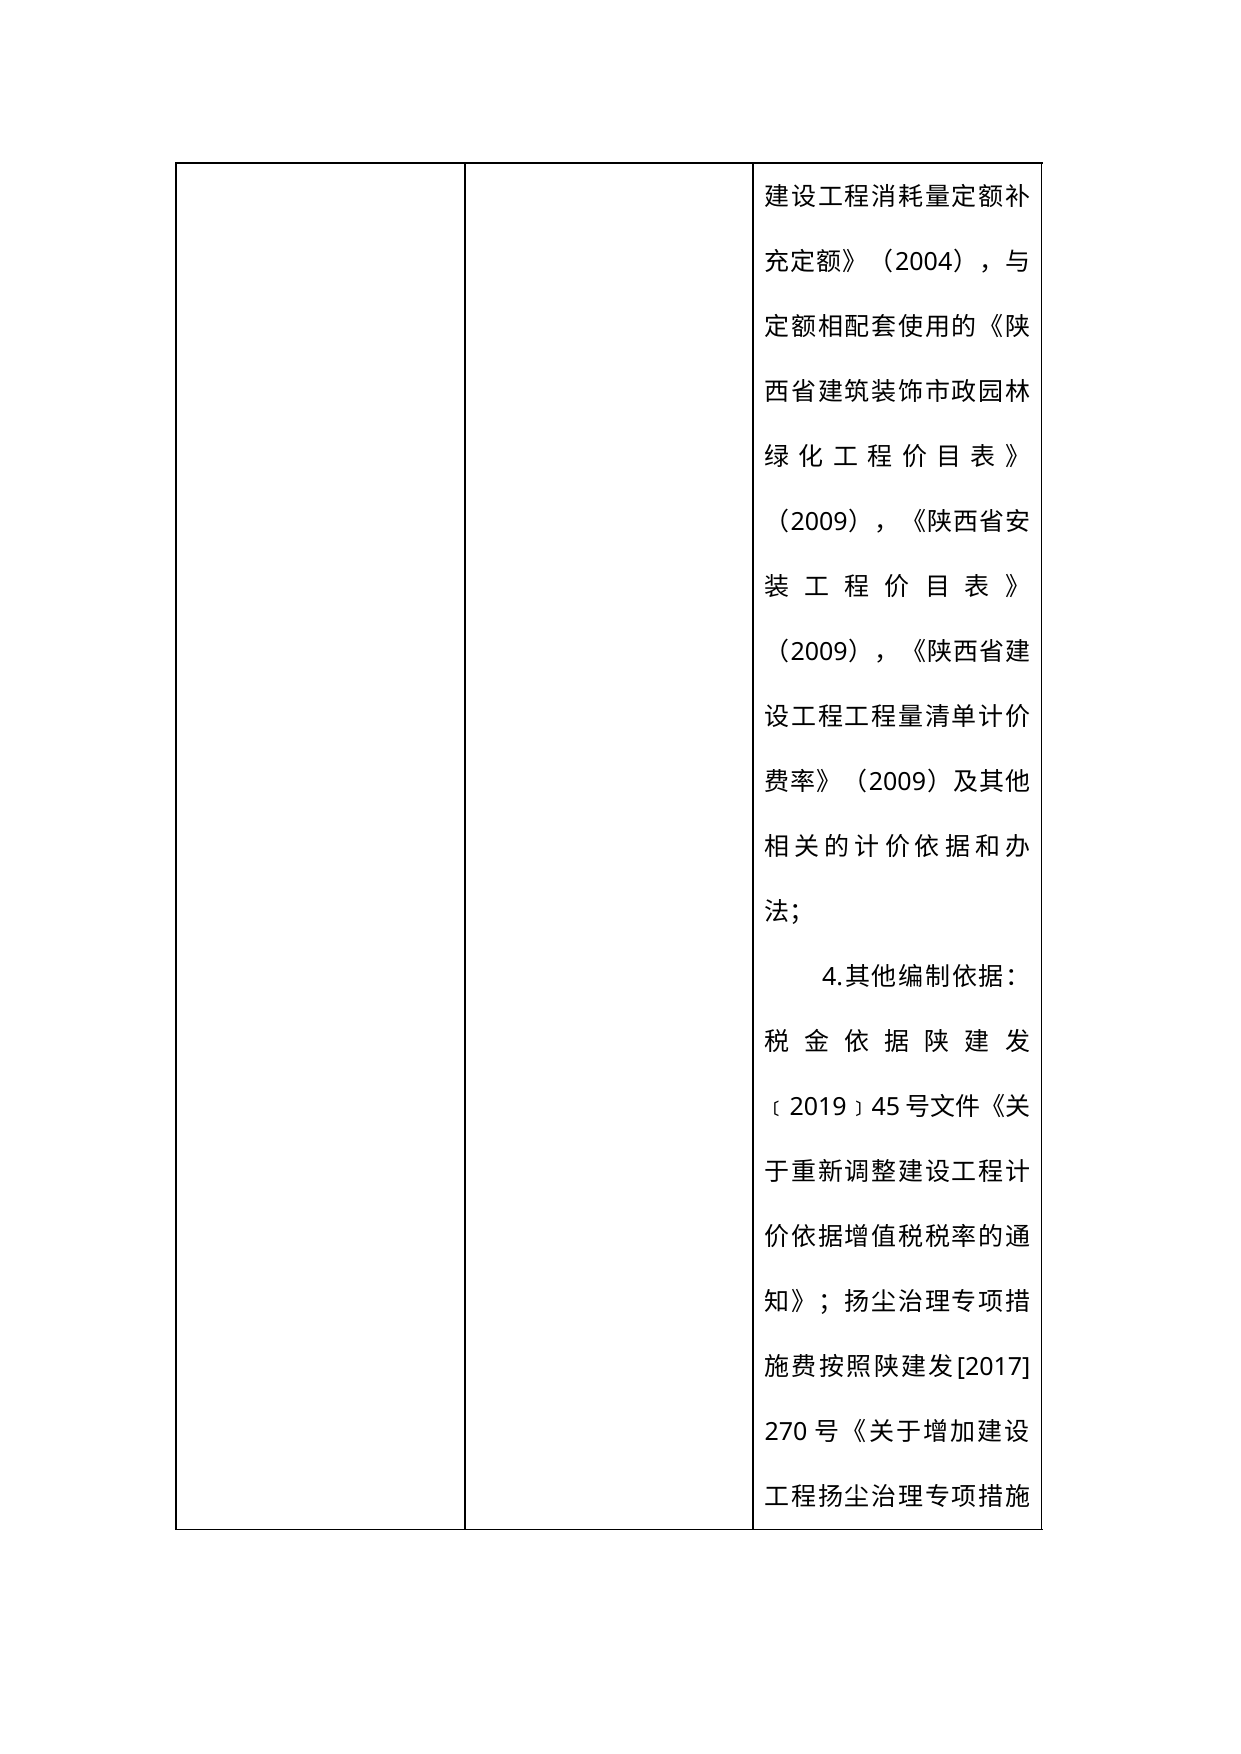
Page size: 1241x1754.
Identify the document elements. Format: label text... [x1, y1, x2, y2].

table_cell 1 [466, 164, 752, 1528]
table_cell [177, 164, 464, 1528]
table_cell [754, 164, 1041, 1528]
